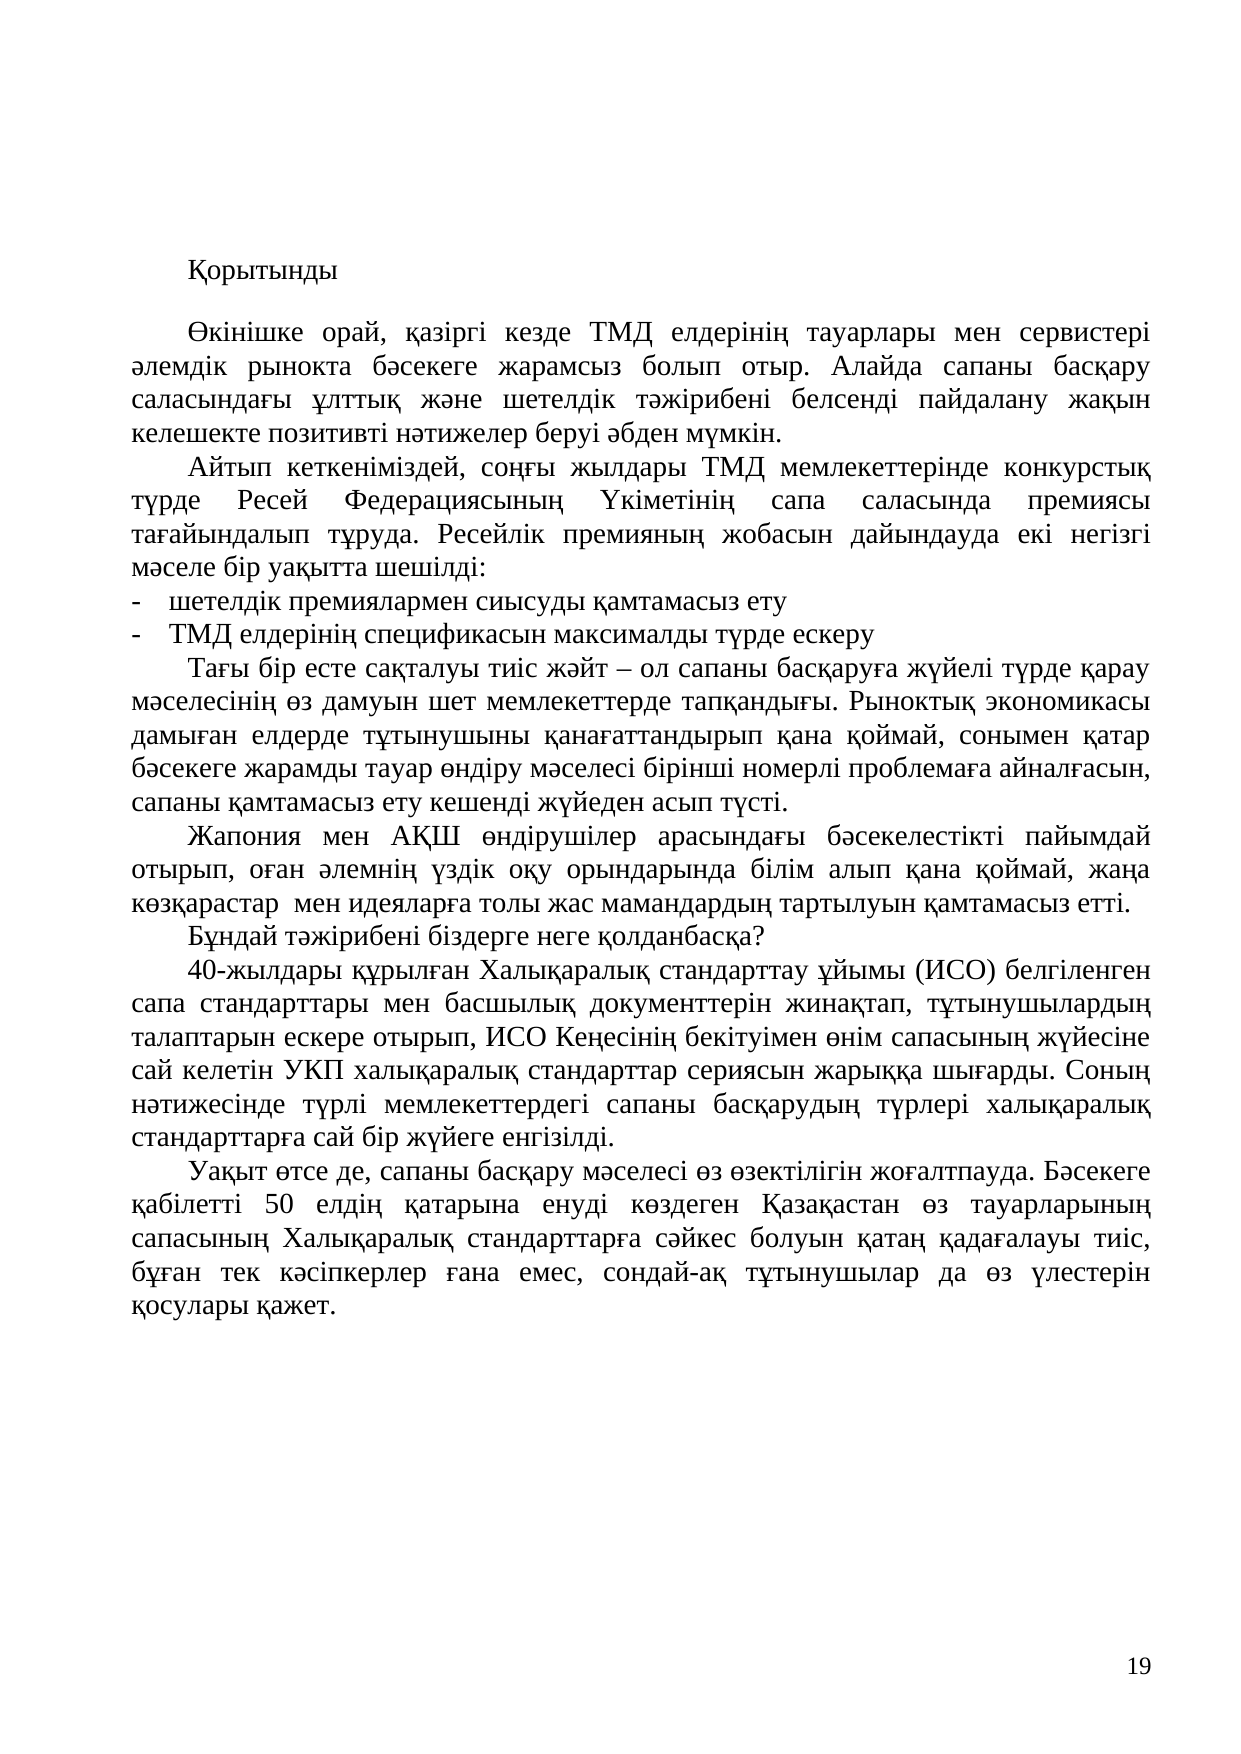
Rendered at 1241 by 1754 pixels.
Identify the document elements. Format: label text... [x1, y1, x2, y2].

text Бұндай тәжірибені біздерге неге қолданбасқа? [131, 918, 1152, 952]
text Тағы бір есте сақталуы тиіс жәйт – ол сапаны басқаруға жүйелі түрде қарау мәселесінің өз дамуын шет мемлекеттерде тапқандығы. Рыноктық экономикасы дамыған елдерде тұтынушыны қанағаттандырып қана қоймай, сонымен қатар бәсекеге жарамды тауар өндіру мәселесі бірінші номерлі проблемаға айналғасын, сапаны қамтамасыз ету кешенді жүйеден асып түсті. [131, 650, 1152, 818]
text 40-жылдары құрылған Халықаралық стандарттау ұйымы (ИСО) белгіленген сапа стандарттары мен басшылық документтерін жинақтап, тұтынушылардың талаптарын ескере отырып, ИСО Кеңесінің бекітуімен өнім сапасының жүйесіне сай келетін УКП халықаралық стандарттар сериясын жарыққа шығарды. Соның нәтижесінде түрлі мемлекеттердегі сапаны басқарудың түрлері халықаралық стандарттарға сай бір жүйеге енгізілді. [131, 952, 1152, 1153]
text Уақыт өтсе де, сапаны басқару мәселесі өз өзектілігін жоғалтпауда. Бәсекеге қабілетті 50 елдің қатарына енуді көздеген Қазақастан өз тауарларының сапасының Халықаралық стандарттарға сәйкес болуын қатаң қадағалауы тиіс, бұған тек кәсіпкерлер ғана емес, сондай-ақ тұтынушылар да өз үлестерін қосулары қажет. [131, 1153, 1152, 1321]
text Өкінішке орай, қазіргі кезде ТМД елдерінің тауарлары мен сервистері әлемдік рынокта бәсекеге жарамсыз болып отыр. Алайда сапаны басқару саласындағы ұлттық және шетелдік тәжірибені белсенді пайдалану жақын келешекте позитивті нәтижелер беруі әбден мүмкін. [131, 314, 1152, 449]
text Қорытынды [131, 252, 1152, 286]
list шетелдік премиялармен сиысуды қамтамасыз ету [131, 583, 1152, 616]
text Жапония мен АҚШ өндірушілер арасындағы бәсекелестікті пайымдай отырып, оған әлемнің үздік оқу орындарында білім алып қана қоймай, жаңа көзқарастар мен идеяларға толы жас мамандардың тартылуын қамтамасыз етті. [131, 818, 1152, 918]
list ТМД елдерінің спецификасын максималды түрде ескеру [131, 616, 1152, 650]
text Айтып кеткеніміздей, соңғы жылдары ТМД мемлекеттерінде конкурстық түрде Ресей Федерациясының Үкіметінің сапа саласында премиясы тағайындалып тұруда. Ресейлік премияның жобасын дайындауда екі негізгі мәселе бір уақытта шешілді: [131, 449, 1152, 583]
